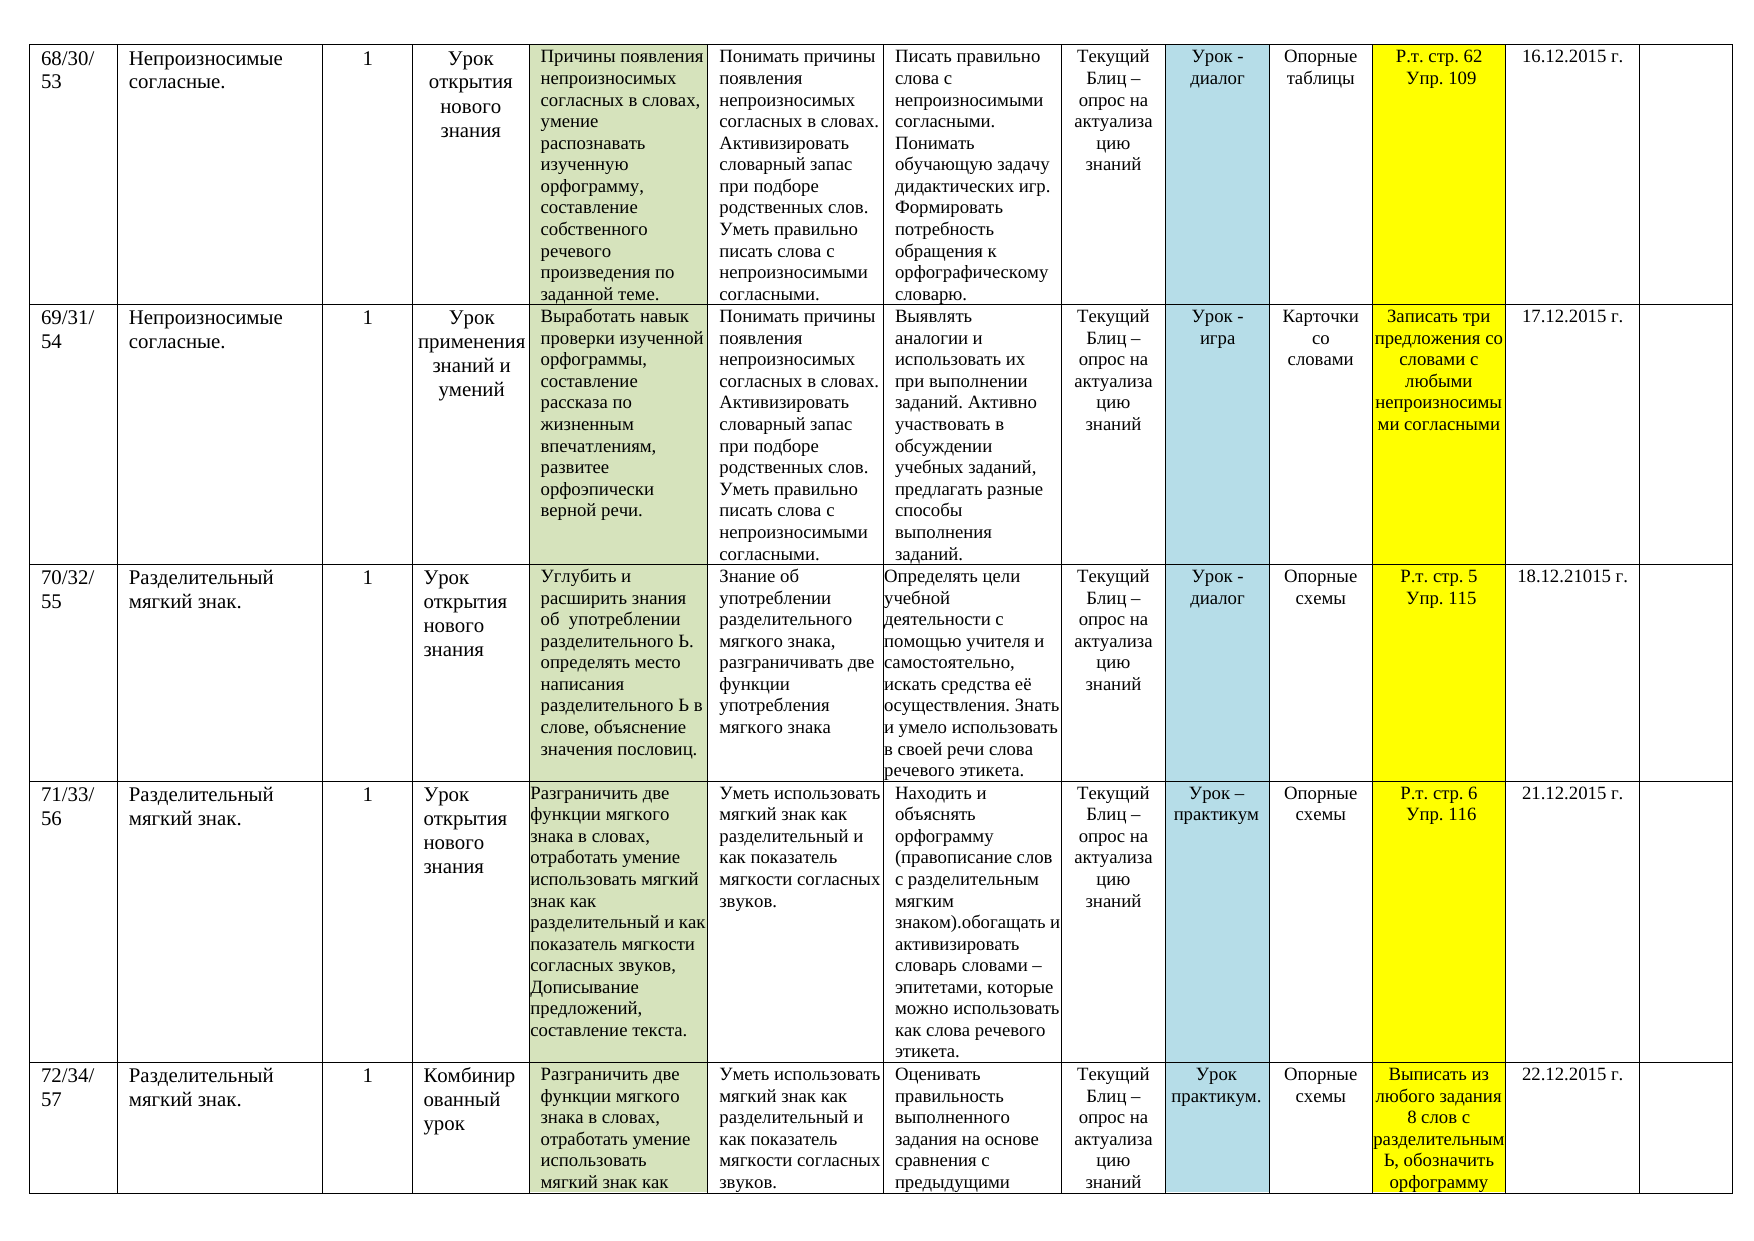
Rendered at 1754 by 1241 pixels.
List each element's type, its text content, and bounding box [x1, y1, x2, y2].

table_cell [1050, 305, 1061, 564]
table_cell Уметь использовать мягкий знак как разделительный и как показатель мягкости согласных звуков. [708, 782, 883, 1062]
table_cell [1640, 45, 1732, 304]
table_cell [1640, 305, 1732, 564]
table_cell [708, 1063, 883, 1192]
table_cell 17.12.2015 г. [1506, 305, 1639, 564]
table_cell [118, 45, 322, 304]
table_cell Текущий Блиц – опрос на актуализацию знаний [1062, 565, 1165, 781]
table_cell Урок практикум. [1166, 1063, 1269, 1192]
table_cell Разделительный мягкий знак. [118, 565, 322, 781]
table_cell 18.12.21015 г. [1506, 565, 1639, 781]
table_cell Текущий Блиц – опрос на актуализацию знаний [1062, 305, 1165, 564]
table_cell Урок открытия нового знания [413, 565, 529, 781]
table_cell 21.12.2015 г. [1506, 782, 1639, 1062]
table_cell Р.т. стр. 62 Упр. 109 [1373, 45, 1505, 304]
table_cell Урок - диалог [1166, 565, 1269, 781]
table_cell 71/33/ 56 [30, 782, 117, 1062]
table_cell 68/30/ 53 [30, 45, 117, 304]
table_cell Текущий Блиц – опрос на актуализацию знаний [1062, 45, 1165, 304]
table_cell Опорные схемы [1270, 782, 1372, 1062]
table_cell Опорные схемы [1270, 1063, 1372, 1192]
table_cell 1 [323, 305, 412, 564]
table_cell Текущий Блиц – опрос на актуализацию знаний [1062, 782, 1165, 1062]
table_cell Понимать причины появления непроизносимых согласных в словах. Активизировать словарный запас при подборе родственных слов. Уметь правильно писать слова с непроизносимыми согласными. [708, 45, 883, 304]
table_cell 1 [323, 782, 412, 1062]
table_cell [884, 1063, 1061, 1192]
table_cell [1640, 1063, 1732, 1192]
table_cell Выработать навык проверки изученной орфограммы, составление рассказа по жизненным впечатлениям, развитее орфоэпически верной речи. [530, 305, 707, 564]
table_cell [530, 1063, 707, 1192]
table_cell 16.12.2015 г. [1506, 45, 1639, 304]
table_cell 1 [323, 1063, 412, 1192]
table_cell [1640, 782, 1732, 1062]
table_cell Урок – практикум [1166, 782, 1269, 1062]
table_cell Знание об употреблении разделительного мягкого знака, разграничивать две функции употребления мягкого знака [708, 565, 883, 781]
table_cell Опорные схемы [1270, 565, 1372, 781]
table_cell Писать правильно слова с непроизносимыми согласными. Понимать обучающую задачу дидактических игр. Формировать потребность обращения к орфографическому словарю. [884, 45, 1061, 304]
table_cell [1373, 1063, 1505, 1192]
table_cell Опорные таблицы [1270, 45, 1372, 304]
table_cell Разграничить две функции мягкого знака в словах, отработать умение использовать мягкий знак как разделительный и как показатель мягкости согласных звуков, Дописывание предложений, составление текста. [530, 782, 707, 1062]
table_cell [1062, 1063, 1165, 1192]
table_cell 70/32/ 55 [30, 565, 117, 781]
table_cell Урок применения знаний и умений [413, 305, 529, 564]
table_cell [413, 1063, 529, 1192]
table_cell Р.т. стр. 6 Упр. 116 [1373, 782, 1505, 1062]
table_cell Карточки со словами [1270, 305, 1372, 564]
table_cell 72/34/ 57 [30, 1063, 117, 1192]
table_cell Непроизносимые согласные. [118, 305, 322, 564]
table_cell 1 [323, 565, 412, 781]
table_cell 22.12.2015 г. [1506, 1063, 1639, 1192]
table_cell Определять цели учебной деятельности с помощью учителя и самостоятельно, искать средства её осуществления. Знать и умело использовать в своей речи слова речевого этикета. [884, 565, 1061, 781]
table_cell Понимать причины появления непроизносимых согласных в словах. Активизировать словарный запас при подборе родственных слов. Уметь правильно писать слова с непроизносимыми согласными. [708, 305, 883, 564]
table_cell 1 [323, 45, 412, 304]
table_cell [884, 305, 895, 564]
table_cell 69/31/ 54 [30, 305, 117, 564]
table_cell Углубить и расширить знания об употреблении разделительного Ь. определять место написания разделительного Ь в слове, объяснение значения пословиц. [530, 565, 707, 781]
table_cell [118, 1063, 322, 1192]
table_cell Урок - игра [1166, 305, 1269, 564]
table_cell Р.т. стр. 5 Упр. 115 [1373, 565, 1505, 781]
table_cell Причины появления непроизносимых согласных в словах, умение распознавать изученную орфограмму, составление собственного речевого произведения по заданной теме. [530, 45, 707, 304]
table_cell Урок - диалог [1166, 45, 1269, 304]
table_cell Записать три предложения со словами с любыми непроизносимыми согласными [1373, 305, 1505, 564]
table_cell Разделительный мягкий знак. [118, 782, 322, 1062]
table_cell [1640, 565, 1732, 781]
table_cell Находить и объяснять орфограмму (правописание слов с разделительным мягким знаком).обогащать и активизировать словарь словами –эпитетами, которые можно использовать как слова речевого этикета. [884, 782, 1061, 1062]
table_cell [413, 45, 529, 304]
table_cell Урок открытия нового знания [413, 782, 529, 1062]
